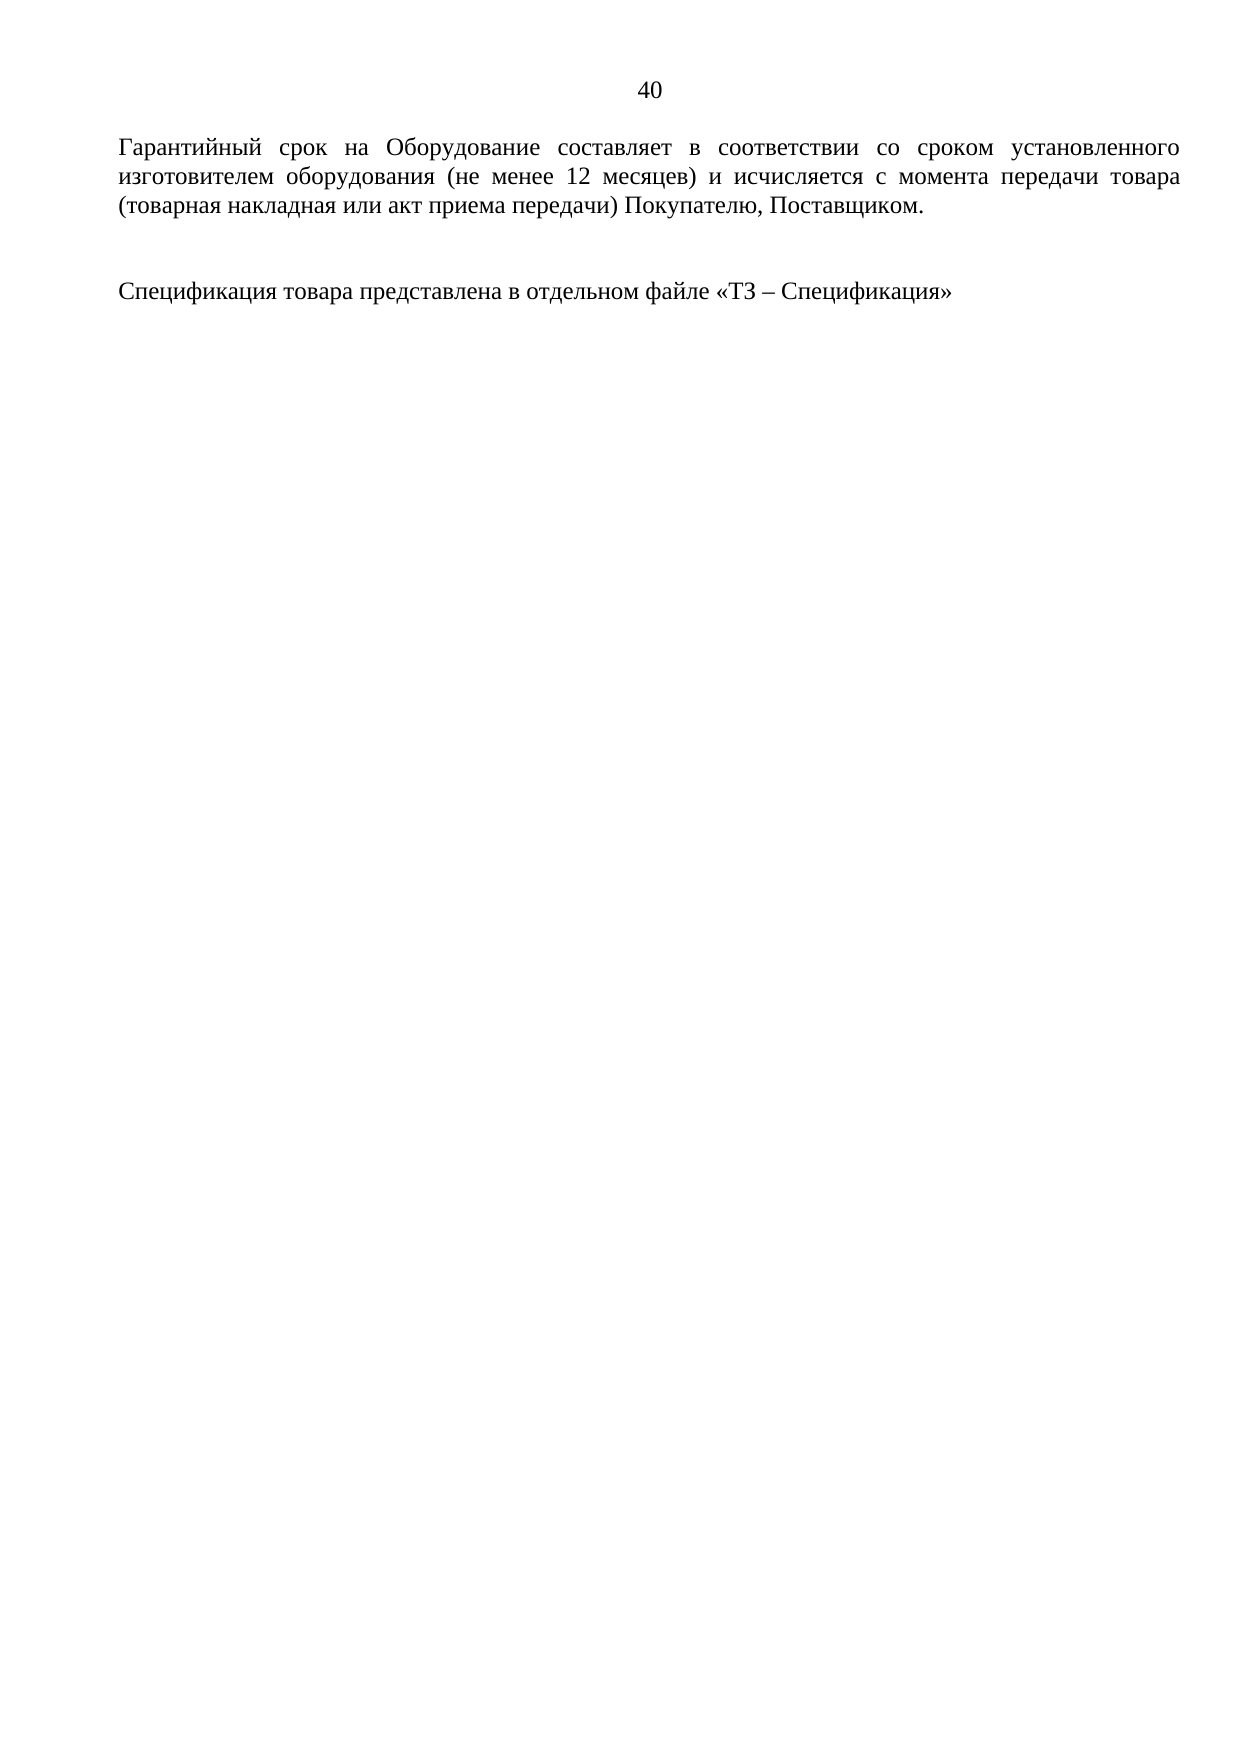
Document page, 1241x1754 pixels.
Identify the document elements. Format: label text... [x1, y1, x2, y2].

text Гарантийный срок на Оборудование составляет в соответствии со сроком установленного изготовителем оборудования (не менее 12 месяцев) и исчисляется с момента передачи товара (товарная накладная или акт приема передачи) Покупателю, Поставщиком. [118, 132, 1181, 219]
text Спецификация товара представлена в отдельном файле «ТЗ – Спецификация» [118, 276, 1181, 305]
